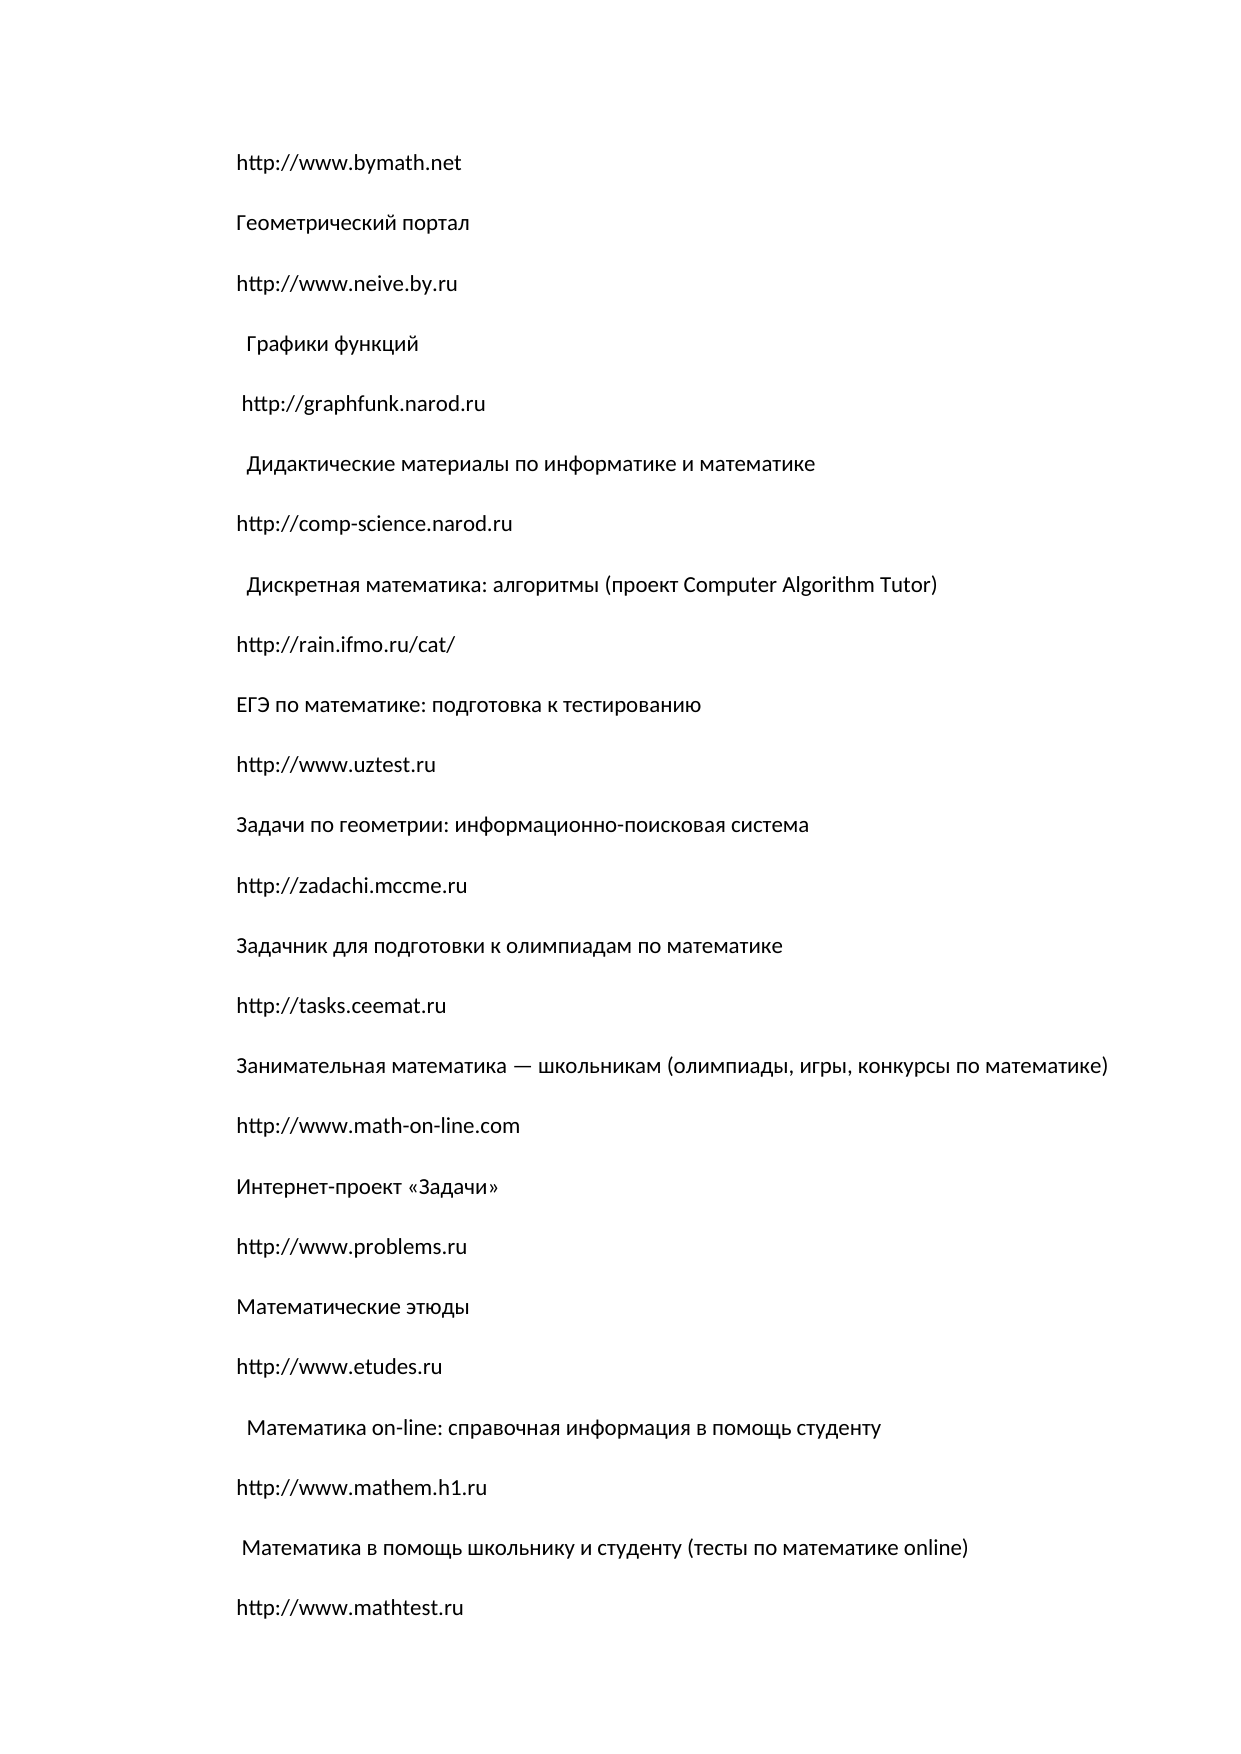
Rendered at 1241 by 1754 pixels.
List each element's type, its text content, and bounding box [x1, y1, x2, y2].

text Занимательная математика — школьникам (олимпиады, игры, конкурсы по математике) [236, 1051, 1152, 1079]
text Интернет-проект «Задачи» [236, 1172, 1152, 1200]
text Задачник для подготовки к олимпиадам по математике [236, 931, 1152, 959]
text Дидактические материалы по информатике и математике [236, 449, 1152, 477]
text http://graphfunk.narod.ru [236, 389, 1152, 417]
text http://www.mathtest.ru [236, 1593, 1152, 1621]
text Дискретная математика: алгоритмы (проект Computer Algorithm Tutor) [236, 570, 1152, 598]
text Математические этюды [236, 1292, 1152, 1320]
text ЕГЭ по математике: подготовка к тестированию [236, 690, 1152, 718]
text Графики функций [236, 329, 1152, 357]
text Задачи по геометрии: информационно-поисковая система [236, 811, 1152, 838]
text http://www.math-on-line.com [236, 1112, 1152, 1139]
text http://www.etudes.ru [236, 1352, 1152, 1380]
text http://zadachi.mccme.ru [236, 871, 1152, 899]
text http://comp-science.narod.ru [236, 509, 1152, 537]
text Математика в помощь школьнику и студенту (тесты по математике online) [236, 1533, 1152, 1561]
text http://tasks.ceemat.ru [236, 991, 1152, 1019]
text http://www.problems.ru [236, 1232, 1152, 1260]
text http://www.mathem.h1.ru [236, 1473, 1152, 1501]
text Математика on-line: справочная информация в помощь студенту [236, 1413, 1152, 1441]
text http://www.uztest.ru [236, 750, 1152, 778]
text http://www.bymath.net [236, 148, 1152, 176]
text http://rain.ifmo.ru/cat/ [236, 630, 1152, 658]
text Геометрический портал [236, 208, 1152, 236]
text http://www.neive.by.ru [236, 269, 1152, 297]
